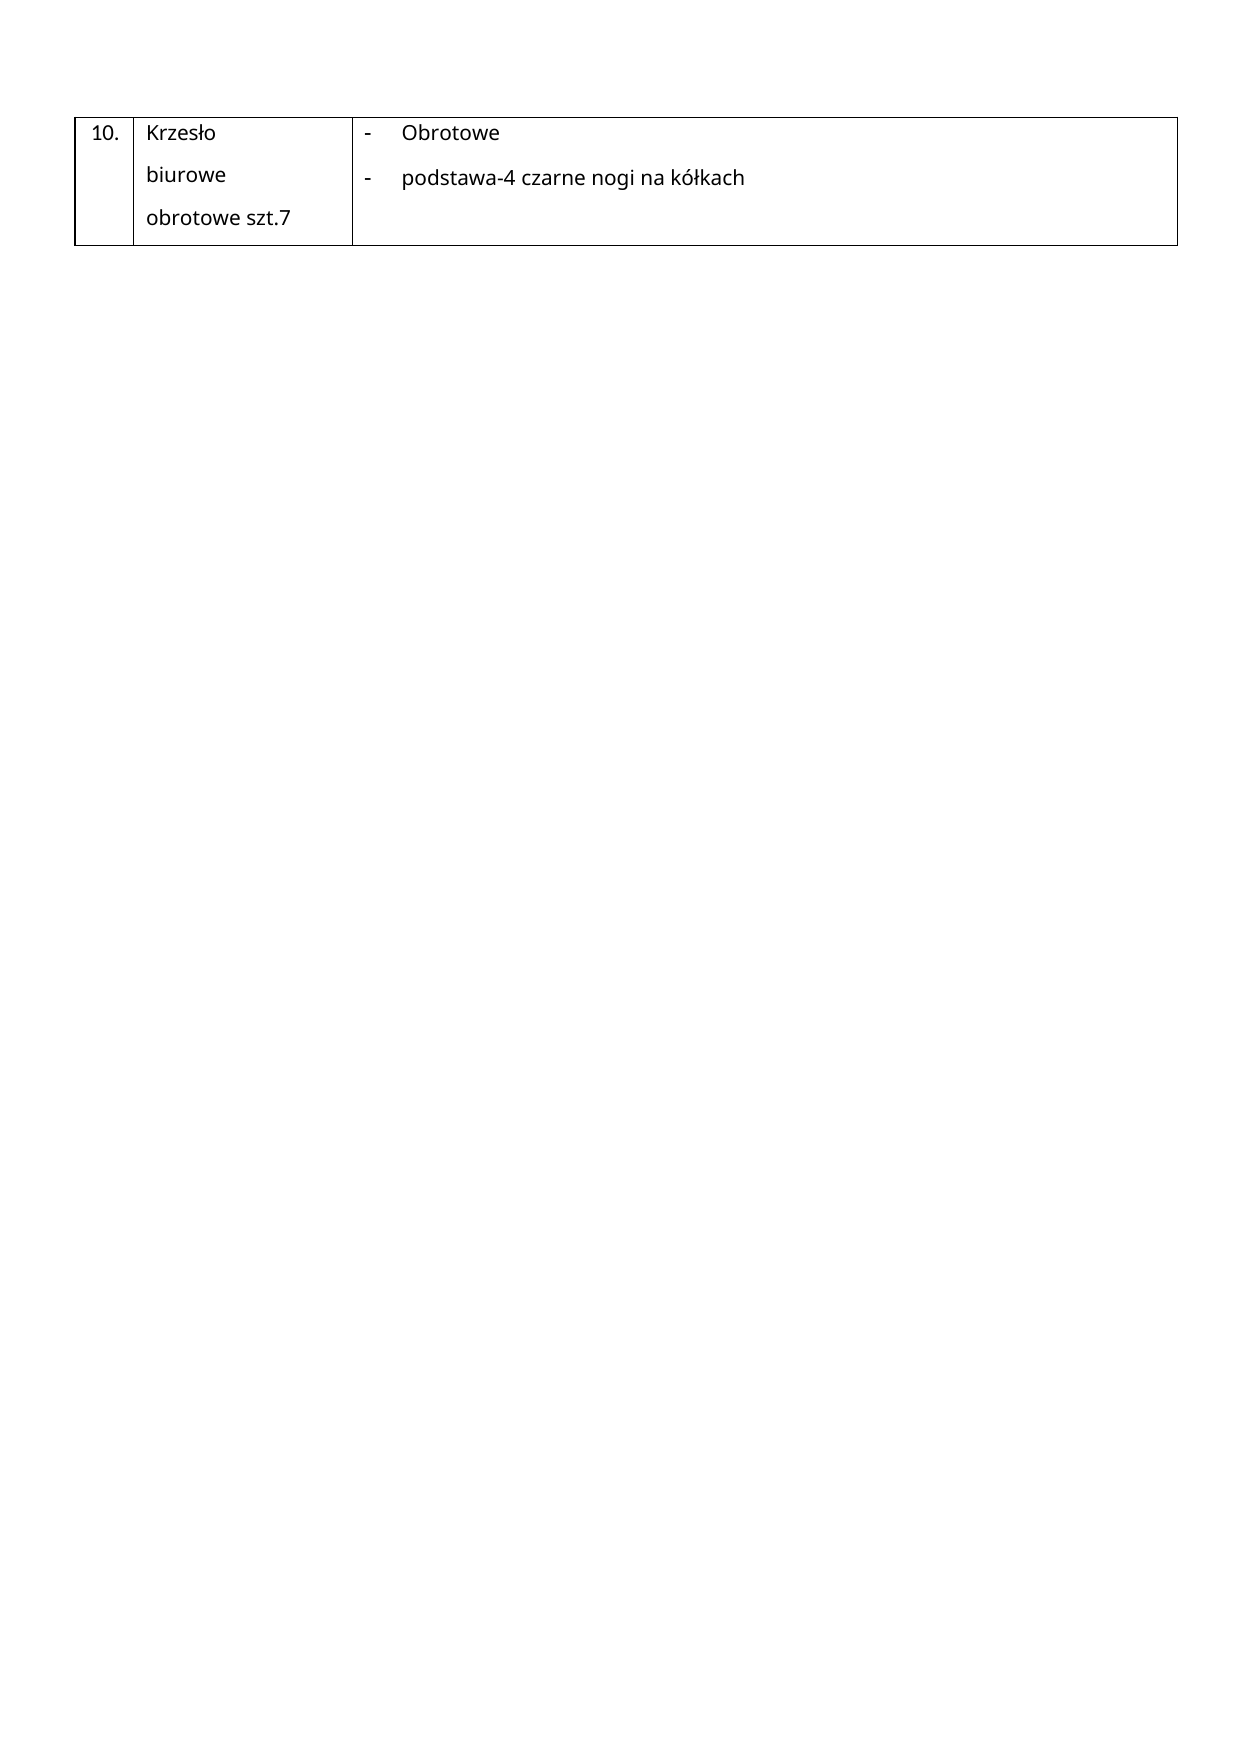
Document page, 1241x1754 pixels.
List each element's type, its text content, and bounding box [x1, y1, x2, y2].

table_cell Krzesło biurowe obrotowe szt.7 [134, 118, 352, 244]
table_cell Obrotowe podstawa-4 czarne nogi na kółkach [353, 118, 1177, 244]
table_cell 10. [76, 118, 133, 244]
